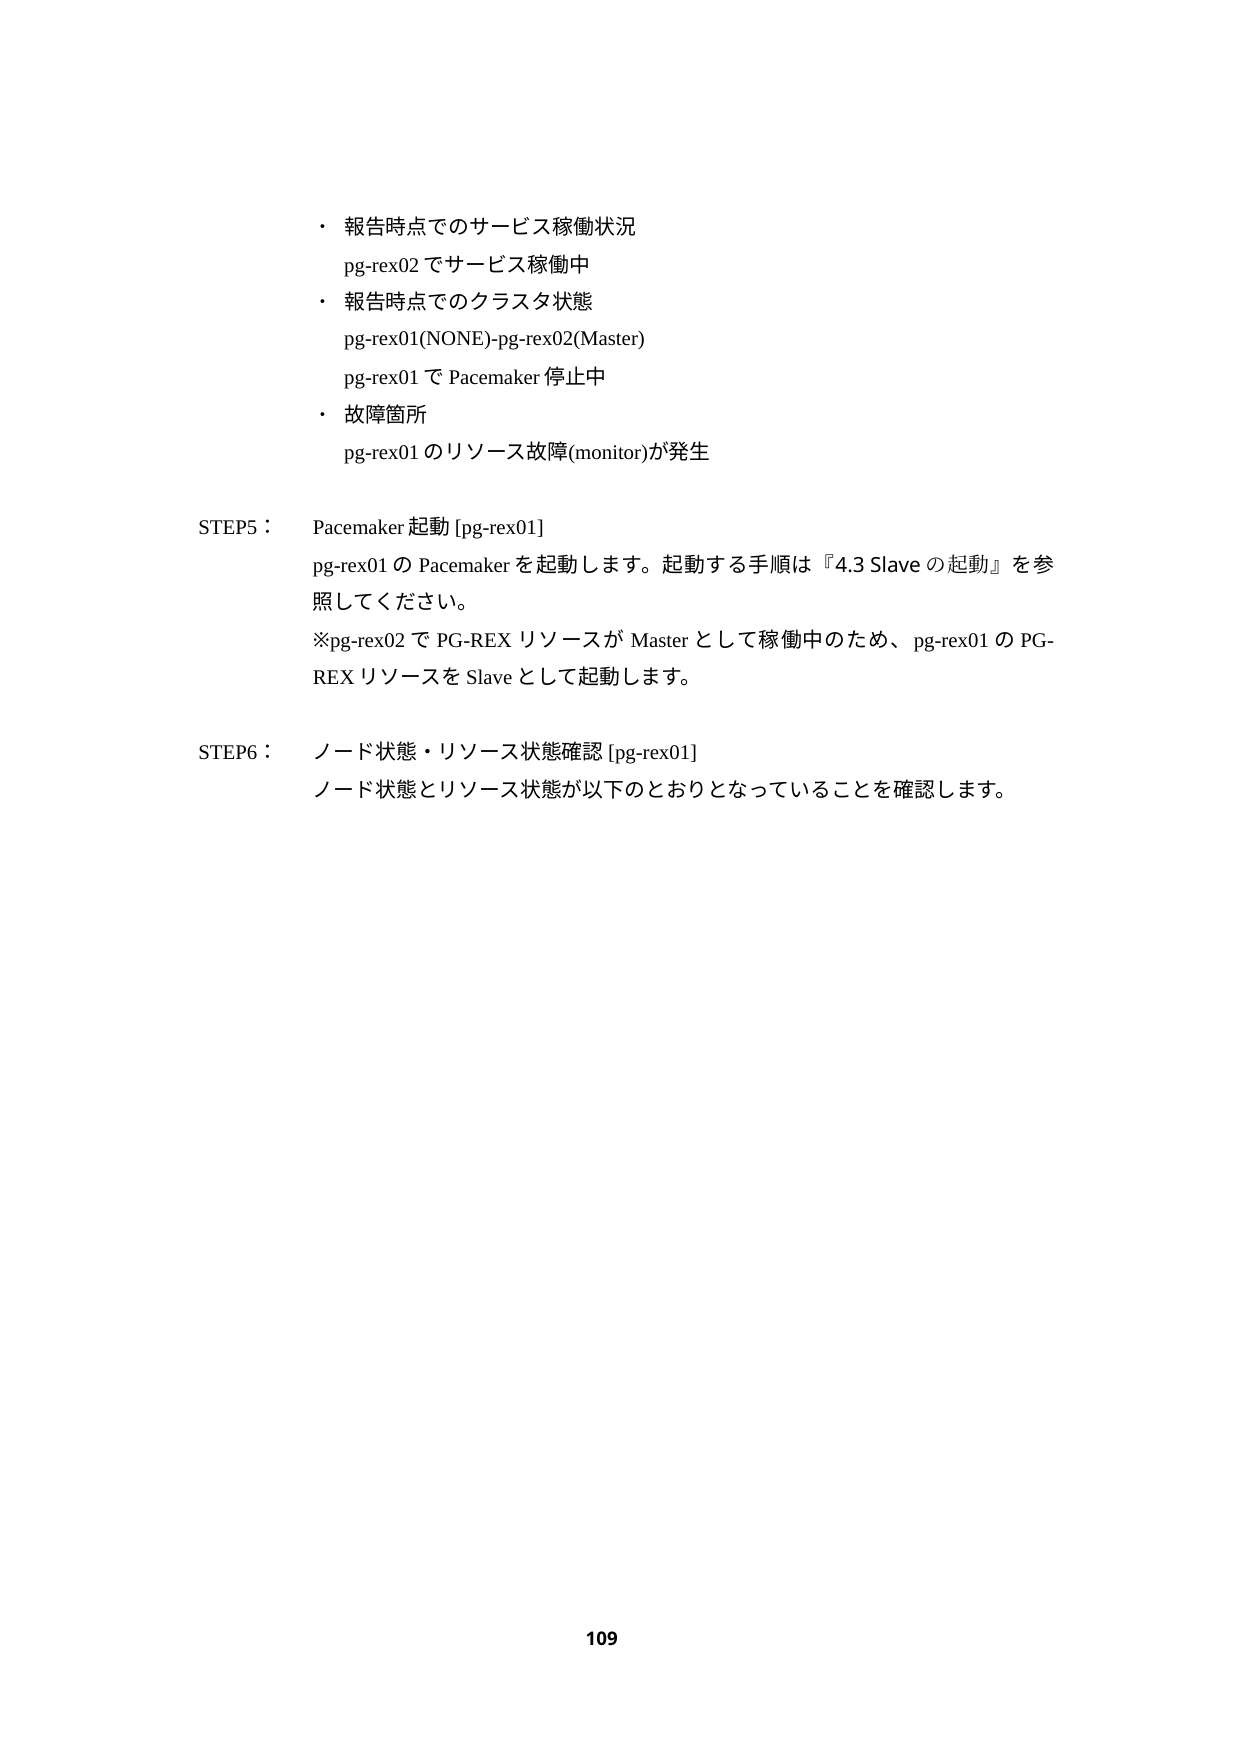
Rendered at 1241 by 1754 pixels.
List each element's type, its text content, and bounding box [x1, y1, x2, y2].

text STEP6： ノード状態・リソース状態確認 [pg-rex01] [198, 732, 1054, 769]
text ノード状態とリソース状態が以下のとおりとなっていることを確認します。 [313, 769, 1054, 807]
list 報告時点でのクラスタ状態 pg-rex01(NONE)-pg-rex02(Master) pg-rex01でPacemaker停止中 [313, 282, 1054, 394]
text pg-rex01のPacemakerを起動します。起動する手順は『4.3 Slaveの起動』を参照してください。 [313, 544, 1054, 619]
list 故障箇所 pg-rex01のリソース故障(monitor)が発生 [313, 394, 1054, 469]
text ※pg-rex02でPG-REXリソースがMasterとして稼働中のため、pg-rex01のPG-REXリソースをSlaveとして起動します。 [313, 619, 1054, 694]
list 報告時点でのサービス稼働状況 pg-rex02でサービス稼働中 [313, 207, 1054, 282]
text STEP5： Pacemaker起動 [pg-rex01] [198, 507, 1054, 544]
